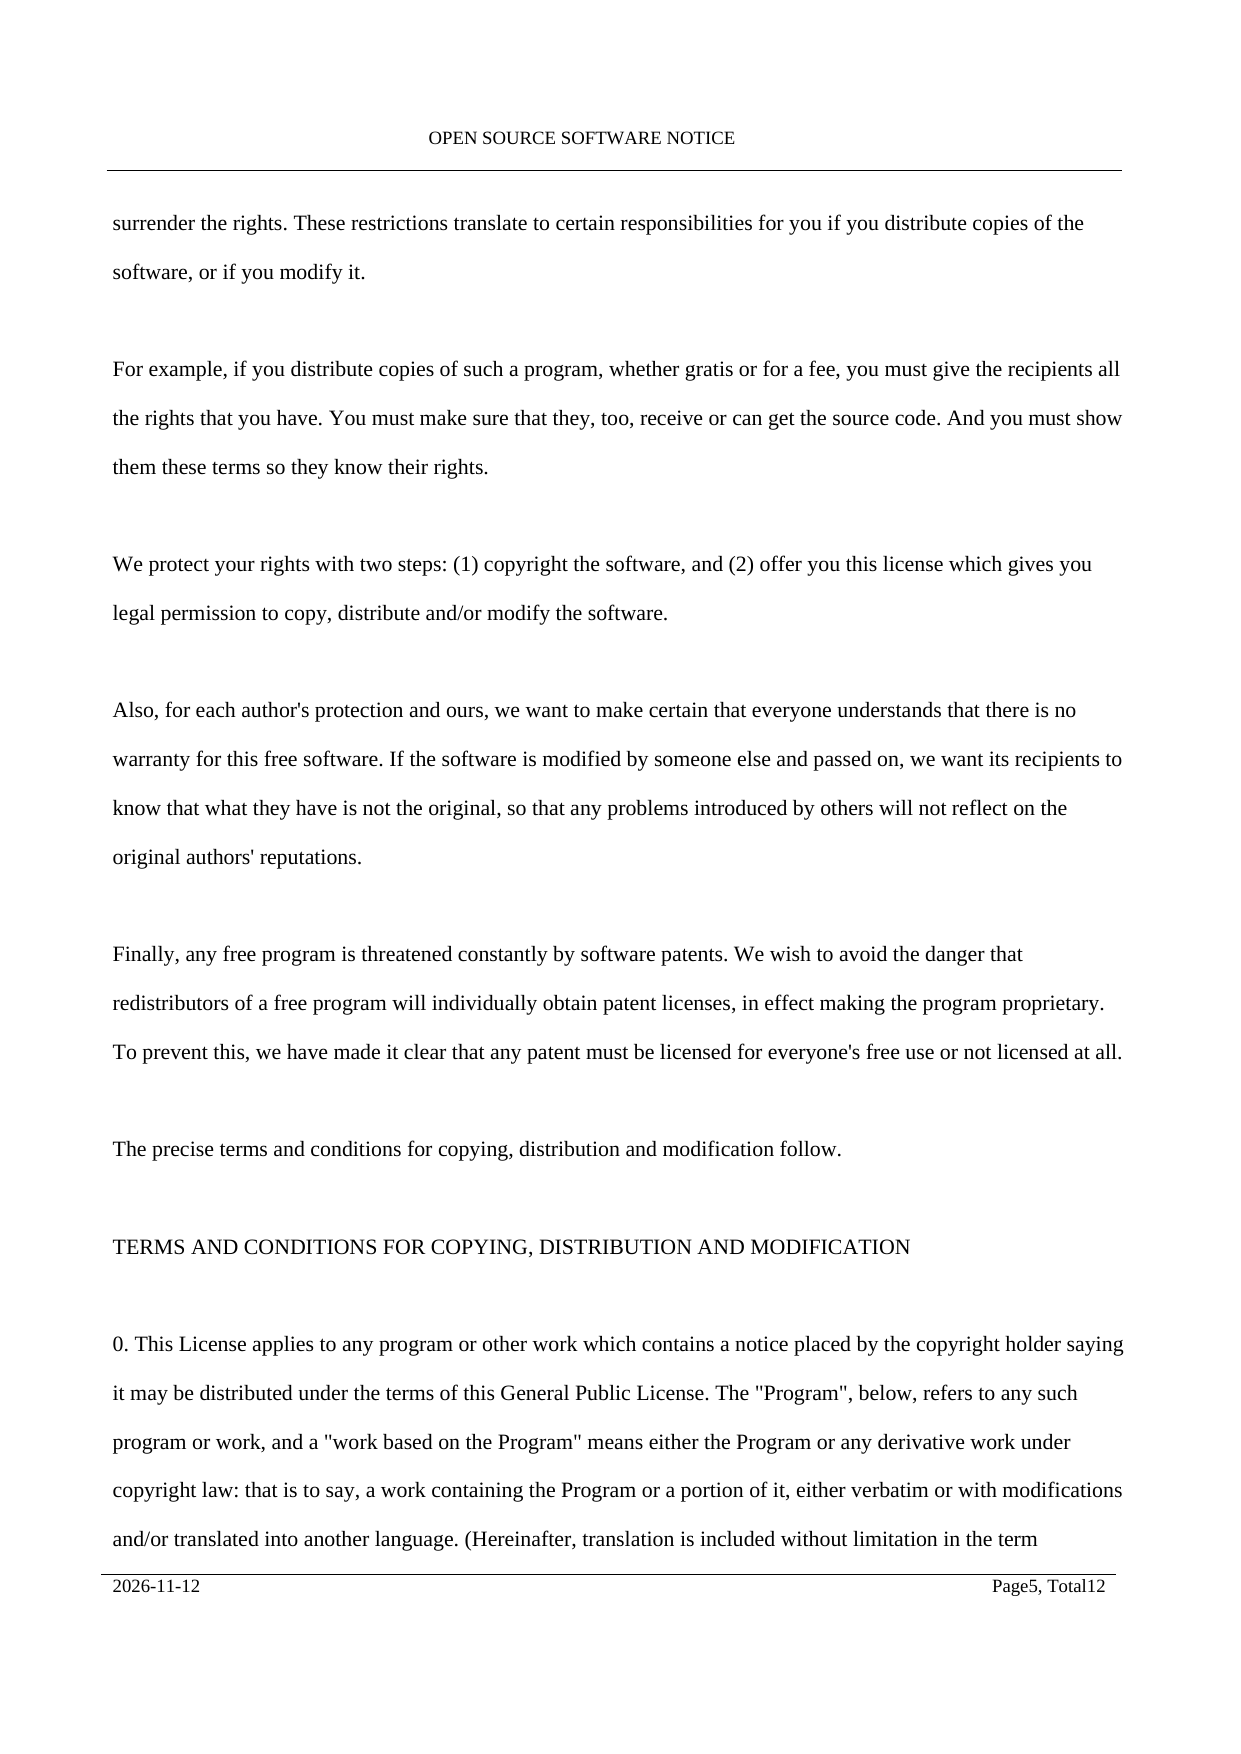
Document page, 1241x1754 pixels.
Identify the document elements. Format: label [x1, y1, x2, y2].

text [112, 206, 1128, 1555]
